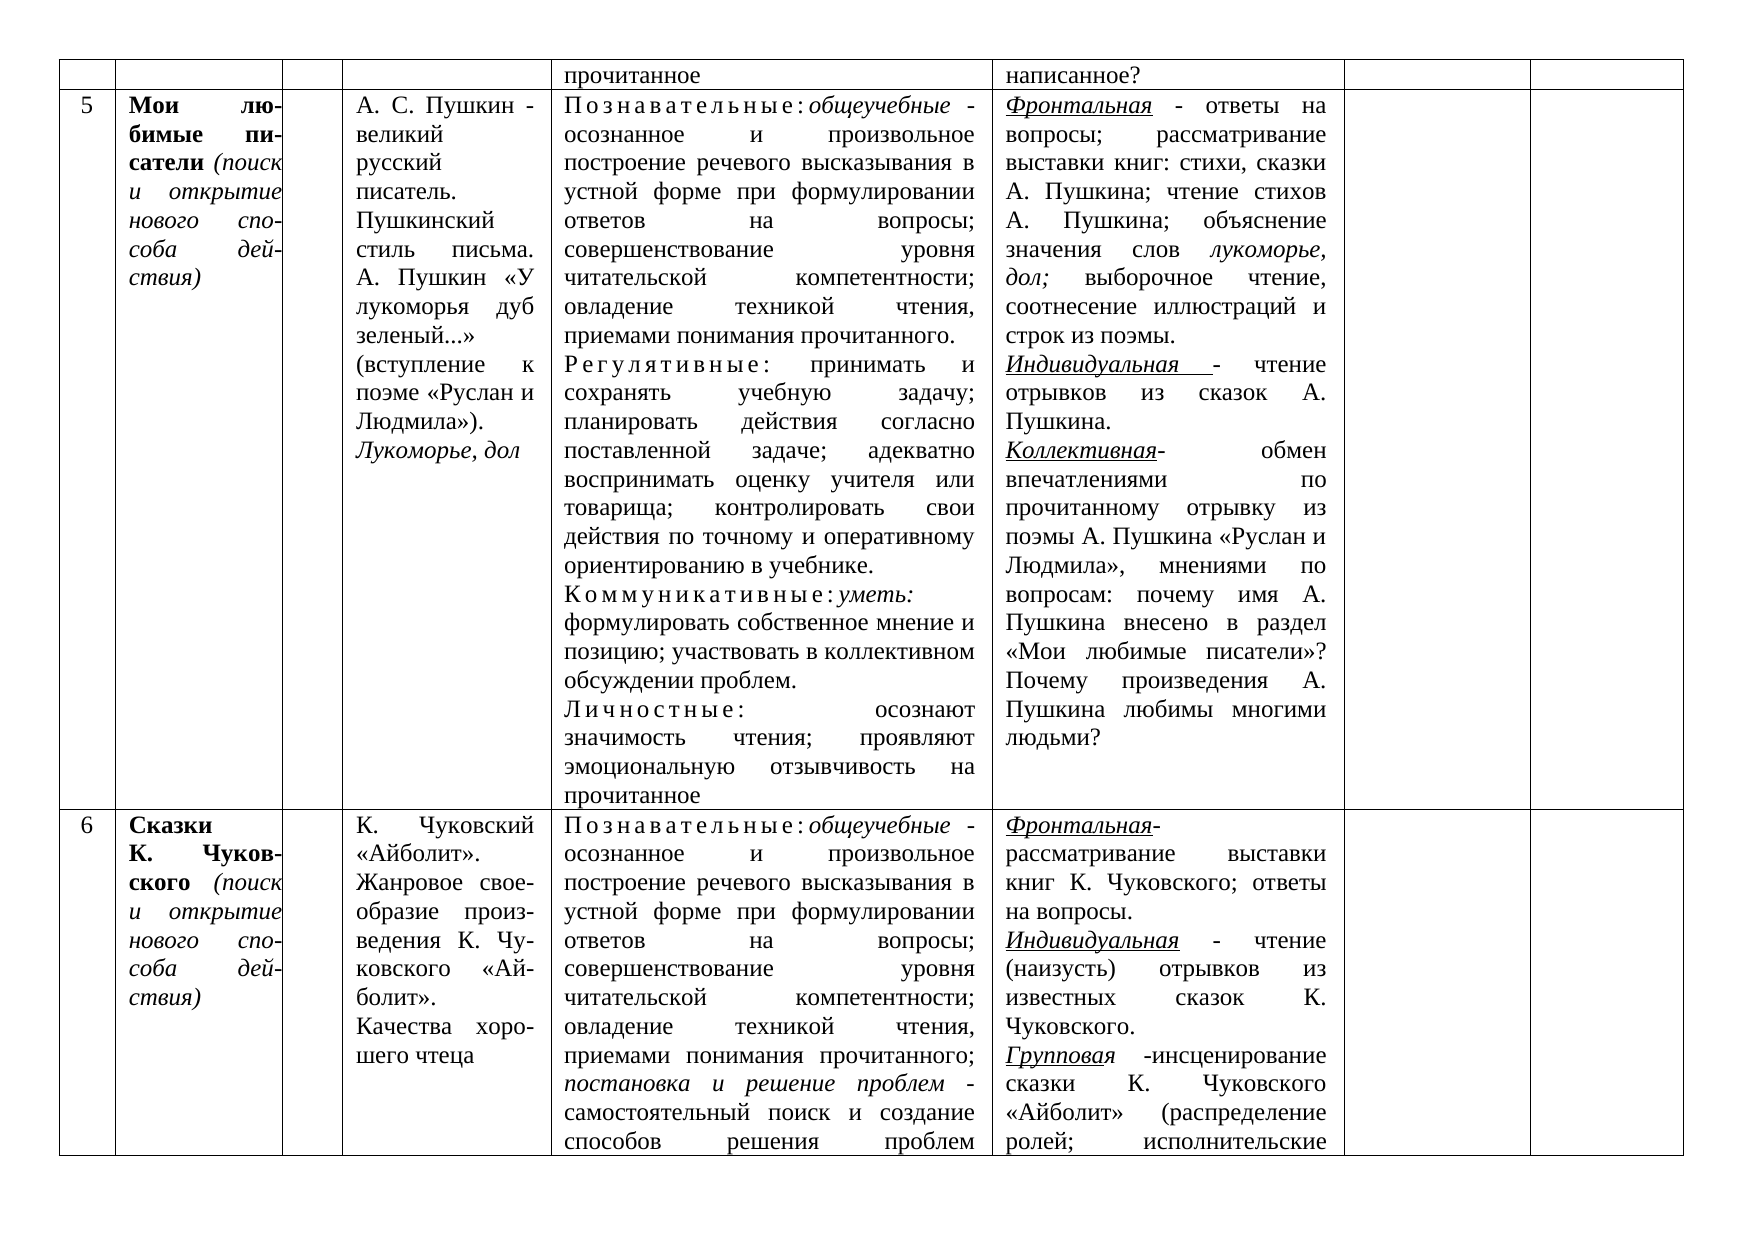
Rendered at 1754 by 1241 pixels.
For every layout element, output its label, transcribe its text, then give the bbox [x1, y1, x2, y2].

table_cell 5 [60, 90, 115, 809]
table_cell [1345, 60, 1530, 89]
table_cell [552, 810, 992, 1155]
table_cell [283, 810, 342, 1155]
table_cell Познавательные:общеучебные - осознанное и произвольное построение речевого высказывания в устной форме при формулировании ответов на вопросы; совершенствование уровня читательской компетентности; овладение техникой чтения, приемами понимания прочитанного. Регулятивные: принимать и сохранять учебную задачу; планировать действия согласно поставленной задаче; адекватно воспринимать оценку учителя или товарища; контролировать свои действия по точному и оперативному ориентированию в учебнике. Коммуникативные:уметь: формулировать собственное мнение и позицию; участвовать в коллективном обсуждении проблем. Личностные: осознают значимость чтения; проявляют эмоциональную отзывчивость на прочитанное [552, 90, 992, 809]
table_cell Фронтальная - ответы на вопросы; рассматривание выставки книг: стихи, сказки А. Пушкина; чтение стихов А. Пушкина; объяснение значения слов лукоморье, дол; выборочное чтение, соотнесение иллюстраций и строк из поэмы. Индивидуальная - чтение отрывков из сказок А. Пушкина. Коллективная- обмен впечатлениями по прочитанному отрывку из поэмы А. Пушкина «Руслан и Людмила», мнениями по вопросам: почему имя А. Пушкина внесено в раздел «Мои любимые писатели»? Почему произведения А. Пушкина любимы многими людьми? [993, 90, 1344, 809]
table_cell [1531, 810, 1683, 1155]
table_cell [343, 810, 551, 1155]
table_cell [116, 810, 282, 1155]
table_cell Мои любимые писатели (поиск и открытие нового способа действия) [116, 90, 282, 809]
table_cell [283, 90, 342, 809]
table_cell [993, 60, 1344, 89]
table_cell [343, 60, 551, 89]
table_cell 6 [60, 810, 115, 1155]
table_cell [993, 810, 1344, 1155]
table_cell 4 [60, 60, 115, 89]
table_cell А. С. Пушкин - великий русский писатель. Пушкинский стиль письма. А. Пушкин «У лукоморья дуб зеленый...» (вступление к поэме «Руслан и Людмила»). Лукоморье, дол [343, 90, 551, 809]
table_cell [116, 60, 282, 89]
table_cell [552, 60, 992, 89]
table_cell [1531, 90, 1683, 809]
table_cell [283, 60, 342, 89]
table_cell [1345, 810, 1530, 1155]
table_cell [1345, 90, 1530, 809]
